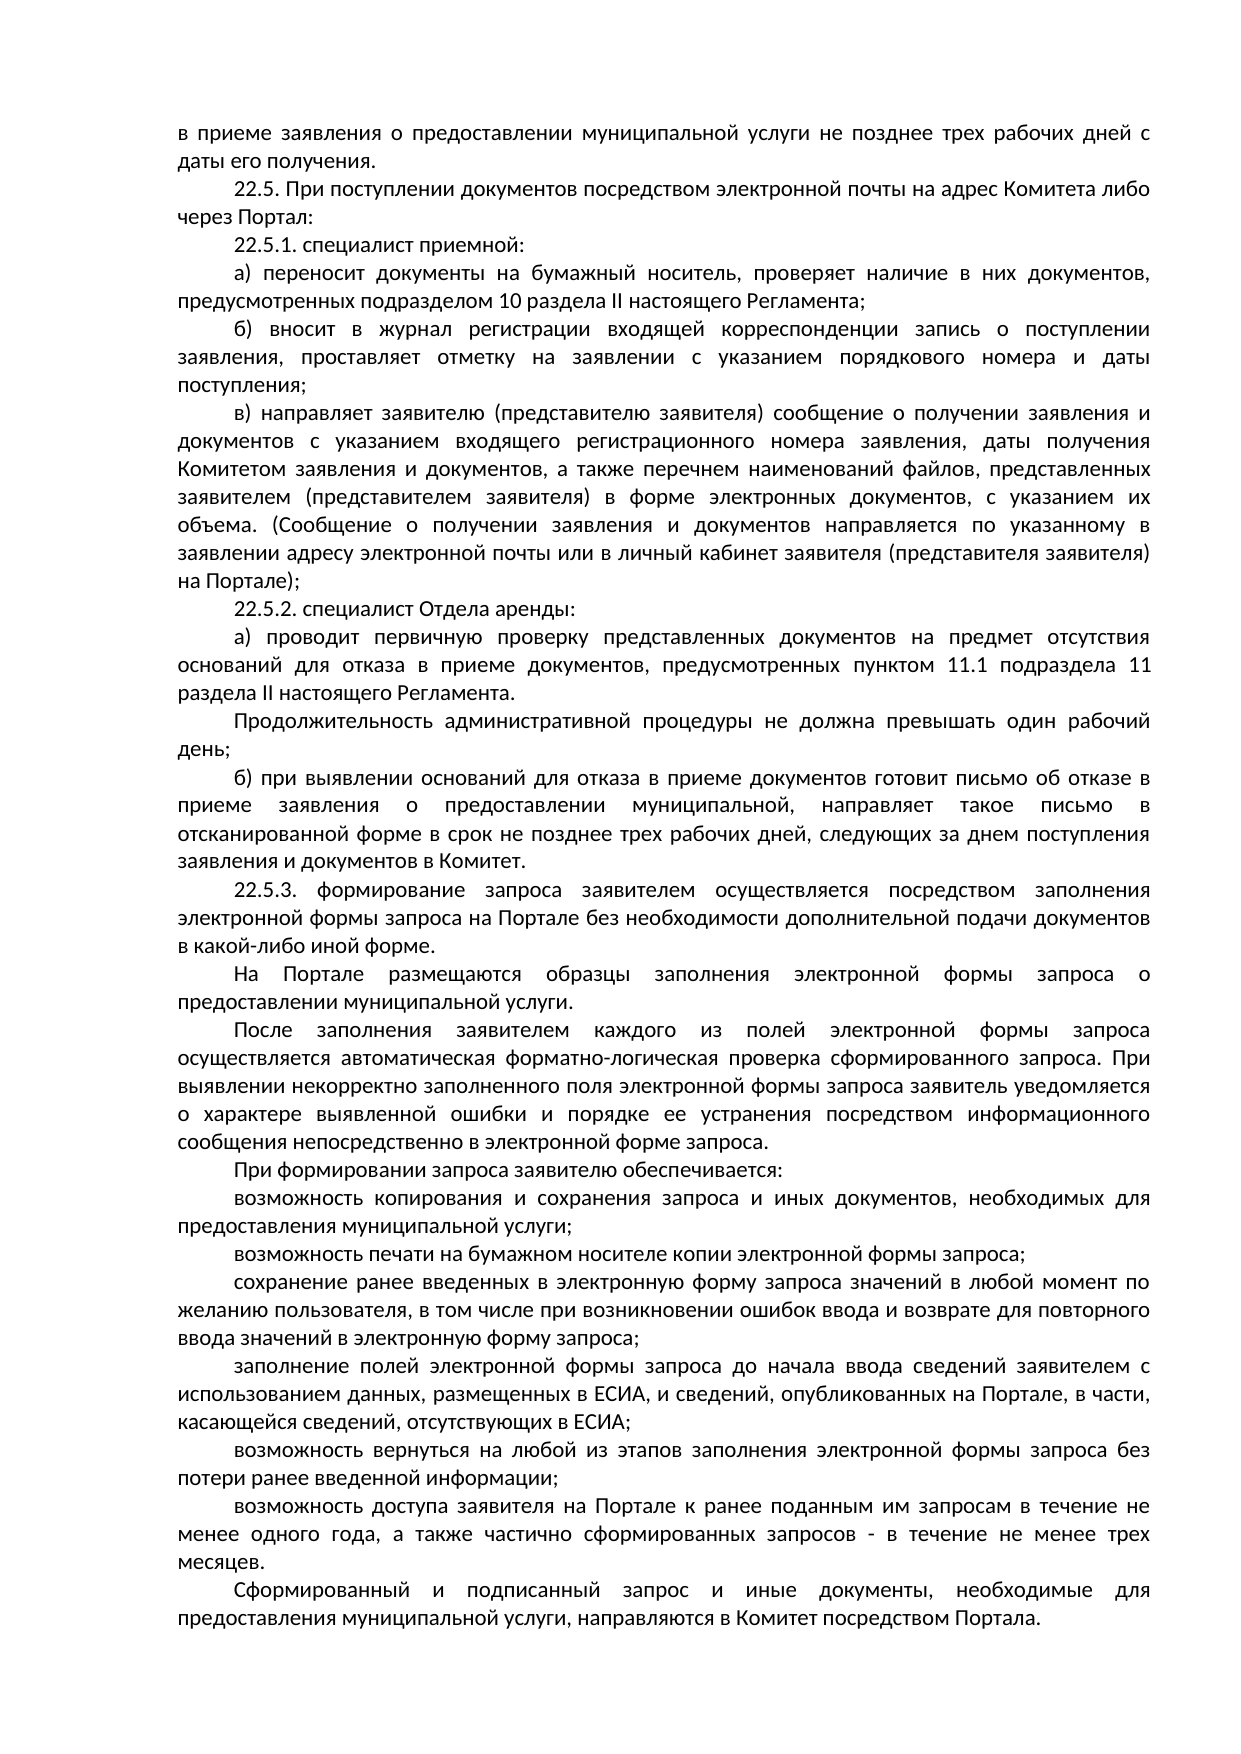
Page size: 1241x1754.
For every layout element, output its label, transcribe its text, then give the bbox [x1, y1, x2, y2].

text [177, 118, 1152, 174]
text возможность печати на бумажном носителе копии электронной формы запроса; [177, 1239, 1152, 1267]
text б) вносит в журнал регистрации входящей корреспонденции запись о поступлении заявления, проставляет отметку на заявлении с указанием порядкового номера и даты поступления; [177, 314, 1152, 398]
text 22.5.2. специалист Отдела аренды: [177, 594, 1152, 622]
text заполнение полей электронной формы запроса до начала ввода сведений заявителем с использованием данных, размещенных в ЕСИА, и сведений, опубликованных на Портале, в части, касающейся сведений, отсутствующих в ЕСИА; [177, 1351, 1152, 1435]
text 22.5.3. формирование запроса заявителем осуществляется посредством заполнения электронной формы запроса на Портале без необходимости дополнительной подачи документов в какой-либо иной форме. [177, 875, 1152, 959]
text Продолжительность административной процедуры не должна превышать один рабочий день; [177, 707, 1152, 763]
text в) направляет заявителю (представителю заявителя) сообщение о получении заявления и документов с указанием входящего регистрационного номера заявления, даты получения Комитетом заявления и документов, а также перечнем наименований файлов, представленных заявителем (представителем заявителя) в форме электронных документов, с указанием их объема. (Сообщение о получении заявления и документов направляется по указанному в заявлении адресу электронной почты или в личный кабинет заявителя (представителя заявителя) на Портале); [177, 398, 1152, 594]
text Сформированный и подписанный запрос и иные документы, необходимые для предоставления муниципальной услуги, направляются в Комитет посредством Портала. [177, 1575, 1152, 1631]
text 22.5. При поступлении документов посредством электронной почты на адрес Комитета либо через Портал: [177, 174, 1152, 230]
text После заполнения заявителем каждого из полей электронной формы запроса осуществляется автоматическая форматно-логическая проверка сформированного запроса. При выявлении некорректно заполненного поля электронной формы запроса заявитель уведомляется о характере выявленной ошибки и порядке ее устранения посредством информационного сообщения непосредственно в электронной форме запроса. [177, 1015, 1152, 1155]
text а) переносит документы на бумажный носитель, проверяет наличие в них документов, предусмотренных подразделом 10 раздела II настоящего Регламента; [177, 258, 1152, 314]
text 22.5.1. специалист приемной: [177, 230, 1152, 258]
text б) при выявлении оснований для отказа в приеме документов готовит письмо об отказе в приеме заявления о предоставлении муниципальной, направляет такое письмо в отсканированной форме в срок не позднее трех рабочих дней, следующих за днем поступления заявления и документов в Комитет. [177, 763, 1152, 875]
text возможность доступа заявителя на Портале к ранее поданным им запросам в течение не менее одного года, а также частично сформированных запросов - в течение не менее трех месяцев. [177, 1491, 1152, 1575]
text При формировании запроса заявителю обеспечивается: [177, 1155, 1152, 1183]
text возможность копирования и сохранения запроса и иных документов, необходимых для предоставления муниципальной услуги; [177, 1183, 1152, 1239]
text На Портале размещаются образцы заполнения электронной формы запроса о предоставлении муниципальной услуги. [177, 959, 1152, 1015]
text возможность вернуться на любой из этапов заполнения электронной формы запроса без потери ранее введенной информации; [177, 1435, 1152, 1491]
text сохранение ранее введенных в электронную форму запроса значений в любой момент по желанию пользователя, в том числе при возникновении ошибок ввода и возврате для повторного ввода значений в электронную форму запроса; [177, 1267, 1152, 1351]
text а) проводит первичную проверку представленных документов на предмет отсутствия оснований для отказа в приеме документов, предусмотренных пунктом 11.1 подраздела 11 раздела II настоящего Регламента. [177, 622, 1152, 707]
